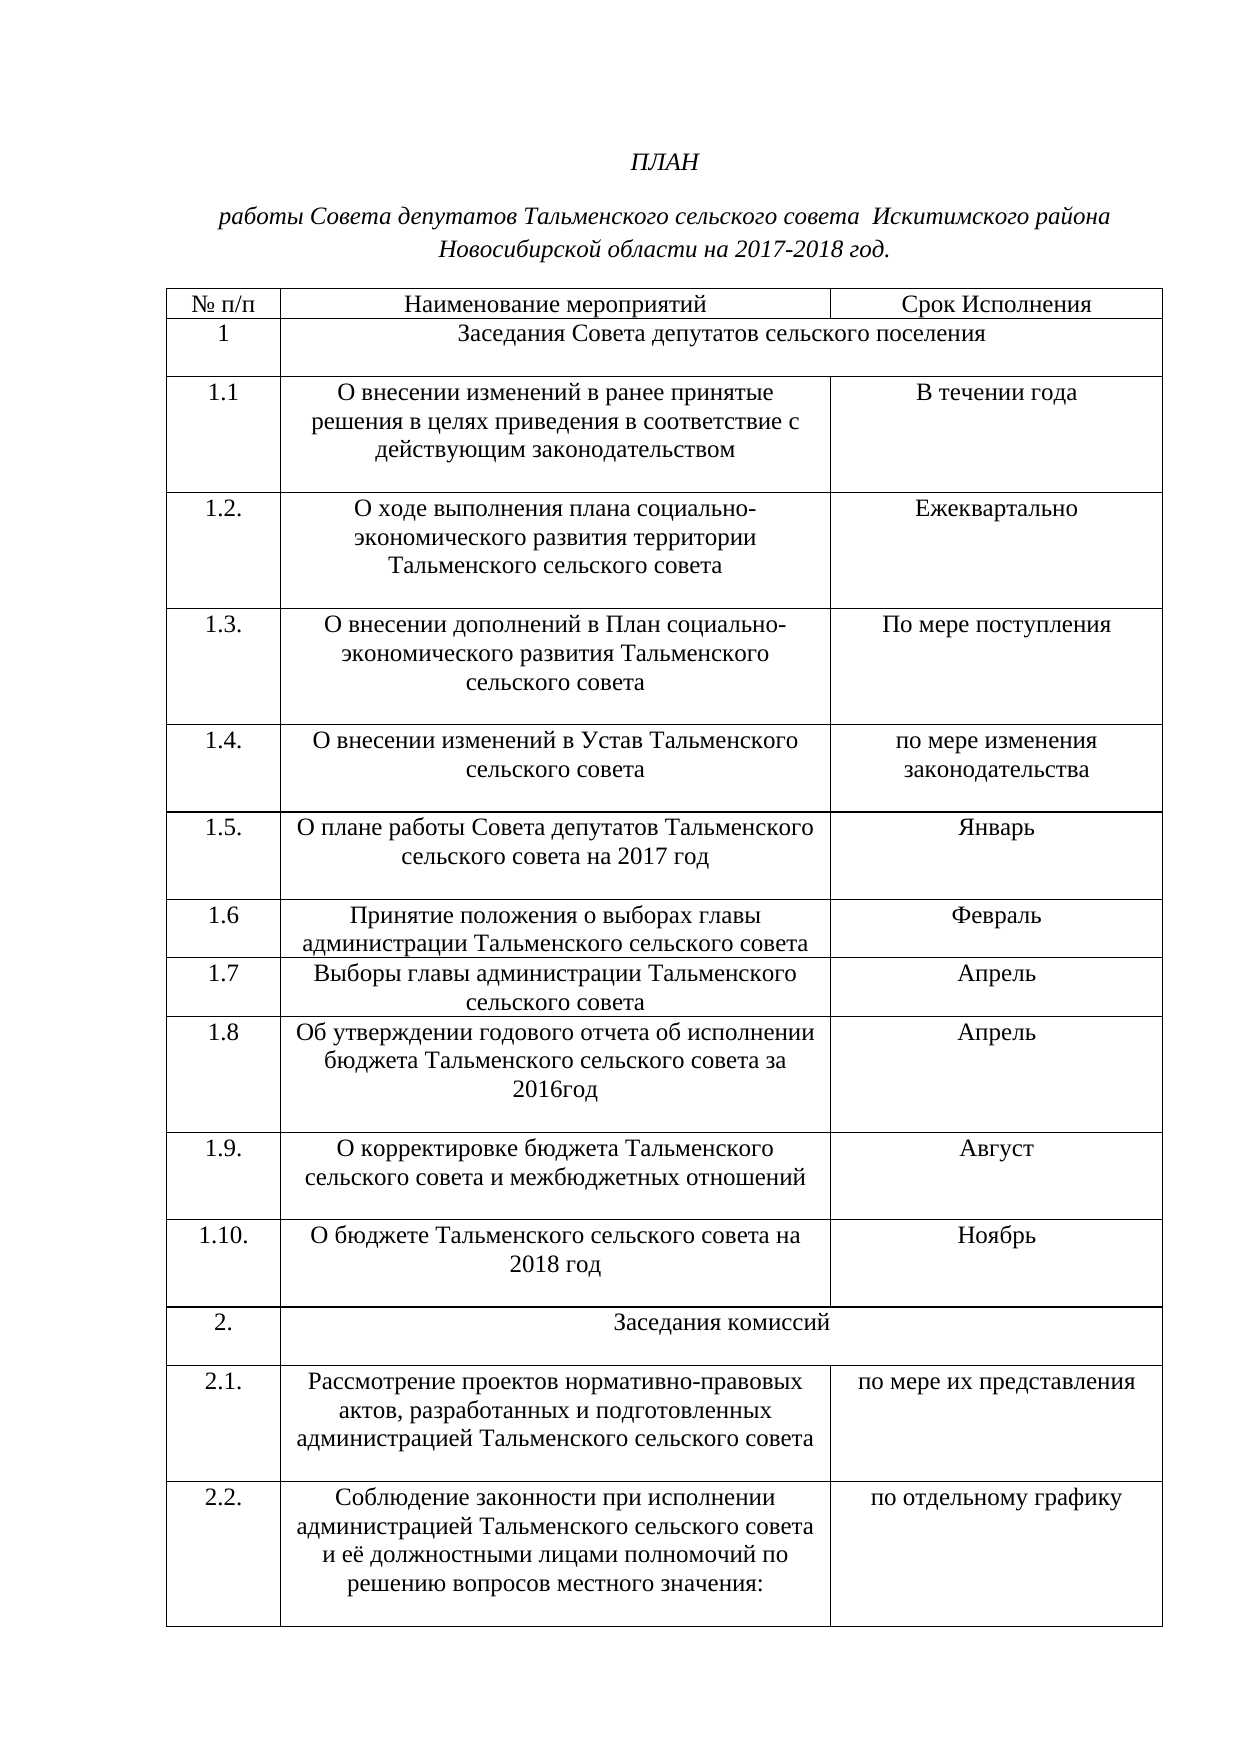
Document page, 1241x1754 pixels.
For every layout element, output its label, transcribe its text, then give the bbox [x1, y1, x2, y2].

table_cell О корректировке бюджета Тальменского сельского совета и межбюджетных отношений [281, 1133, 830, 1219]
table_cell 1.2. [167, 493, 280, 608]
table_cell Февраль [831, 900, 1162, 957]
table_cell Заседания Совета депутатов сельского поселения [281, 319, 1162, 376]
table_cell 2.1. [167, 1366, 280, 1481]
table_header Срок Исполнения [831, 289, 1162, 317]
table_cell Выборы главы администрации Тальменского сельского совета [281, 958, 830, 1016]
text работы Совета депутатов Тальменского сельского совета Искитимского района Новосибирской области на 2017-2018 год. [177, 201, 1152, 262]
table_cell 1.8 [167, 1017, 280, 1132]
table_header Наименование мероприятий [281, 289, 830, 317]
table_cell 1.4. [167, 725, 280, 811]
table_cell 2. [167, 1308, 280, 1365]
table_cell Ноябрь [831, 1220, 1162, 1306]
table_cell Заседания комиссий [281, 1308, 1162, 1365]
table_cell Ежеквартально [831, 493, 1162, 608]
table_cell 1.7 [167, 958, 280, 1016]
table_cell по мере изменения законодательства [831, 725, 1162, 811]
table_cell О внесении дополнений в План социально-экономического развития Тальменского сельского совета [281, 609, 830, 724]
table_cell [281, 1482, 830, 1626]
table_header № п/п [167, 289, 280, 317]
table_cell По мере поступления [831, 609, 1162, 724]
table_cell Апрель [831, 1017, 1162, 1132]
table_cell О плане работы Совета депутатов Тальменского сельского совета на 2017 год [281, 813, 830, 899]
table_cell 1.1 [167, 377, 280, 492]
table_cell Принятие положения о выборах главы администрации Тальменского сельского совета [281, 900, 830, 957]
table_cell 1.6 [167, 900, 280, 957]
table_cell 1.3. [167, 609, 280, 724]
table_cell О внесении изменений в Устав Тальменского сельского совета [281, 725, 830, 811]
table_cell 1.5. [167, 813, 280, 899]
table_cell Об утверждении годового отчета об исполнении бюджета Тальменского сельского совета за 2016год [281, 1017, 830, 1132]
table_cell О внесении изменений в ранее принятые решения в целях приведения в соответствие с действующим законодательством [281, 377, 830, 492]
text ПЛАН [177, 147, 1152, 176]
table_cell 1.10. [167, 1220, 280, 1306]
table_cell Рассмотрение проектов нормативно-правовых актов, разработанных и подготовленных администрацией Тальменского сельского совета [281, 1366, 830, 1481]
table_cell Апрель [831, 958, 1162, 1016]
table_cell по мере их представления [831, 1366, 1162, 1481]
table_cell 1.9. [167, 1133, 280, 1219]
table_cell О ходе выполнения плана социально-экономического развития территории Тальменского сельского совета [281, 493, 830, 608]
table_cell Январь [831, 813, 1162, 899]
table_cell Август [831, 1133, 1162, 1219]
table_cell В течении года [831, 377, 1162, 492]
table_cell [831, 1482, 1162, 1626]
table_cell 1 [167, 319, 280, 376]
table_cell О бюджете Тальменского сельского совета на 2018 год [281, 1220, 830, 1306]
table_cell 2.2. [167, 1482, 280, 1626]
